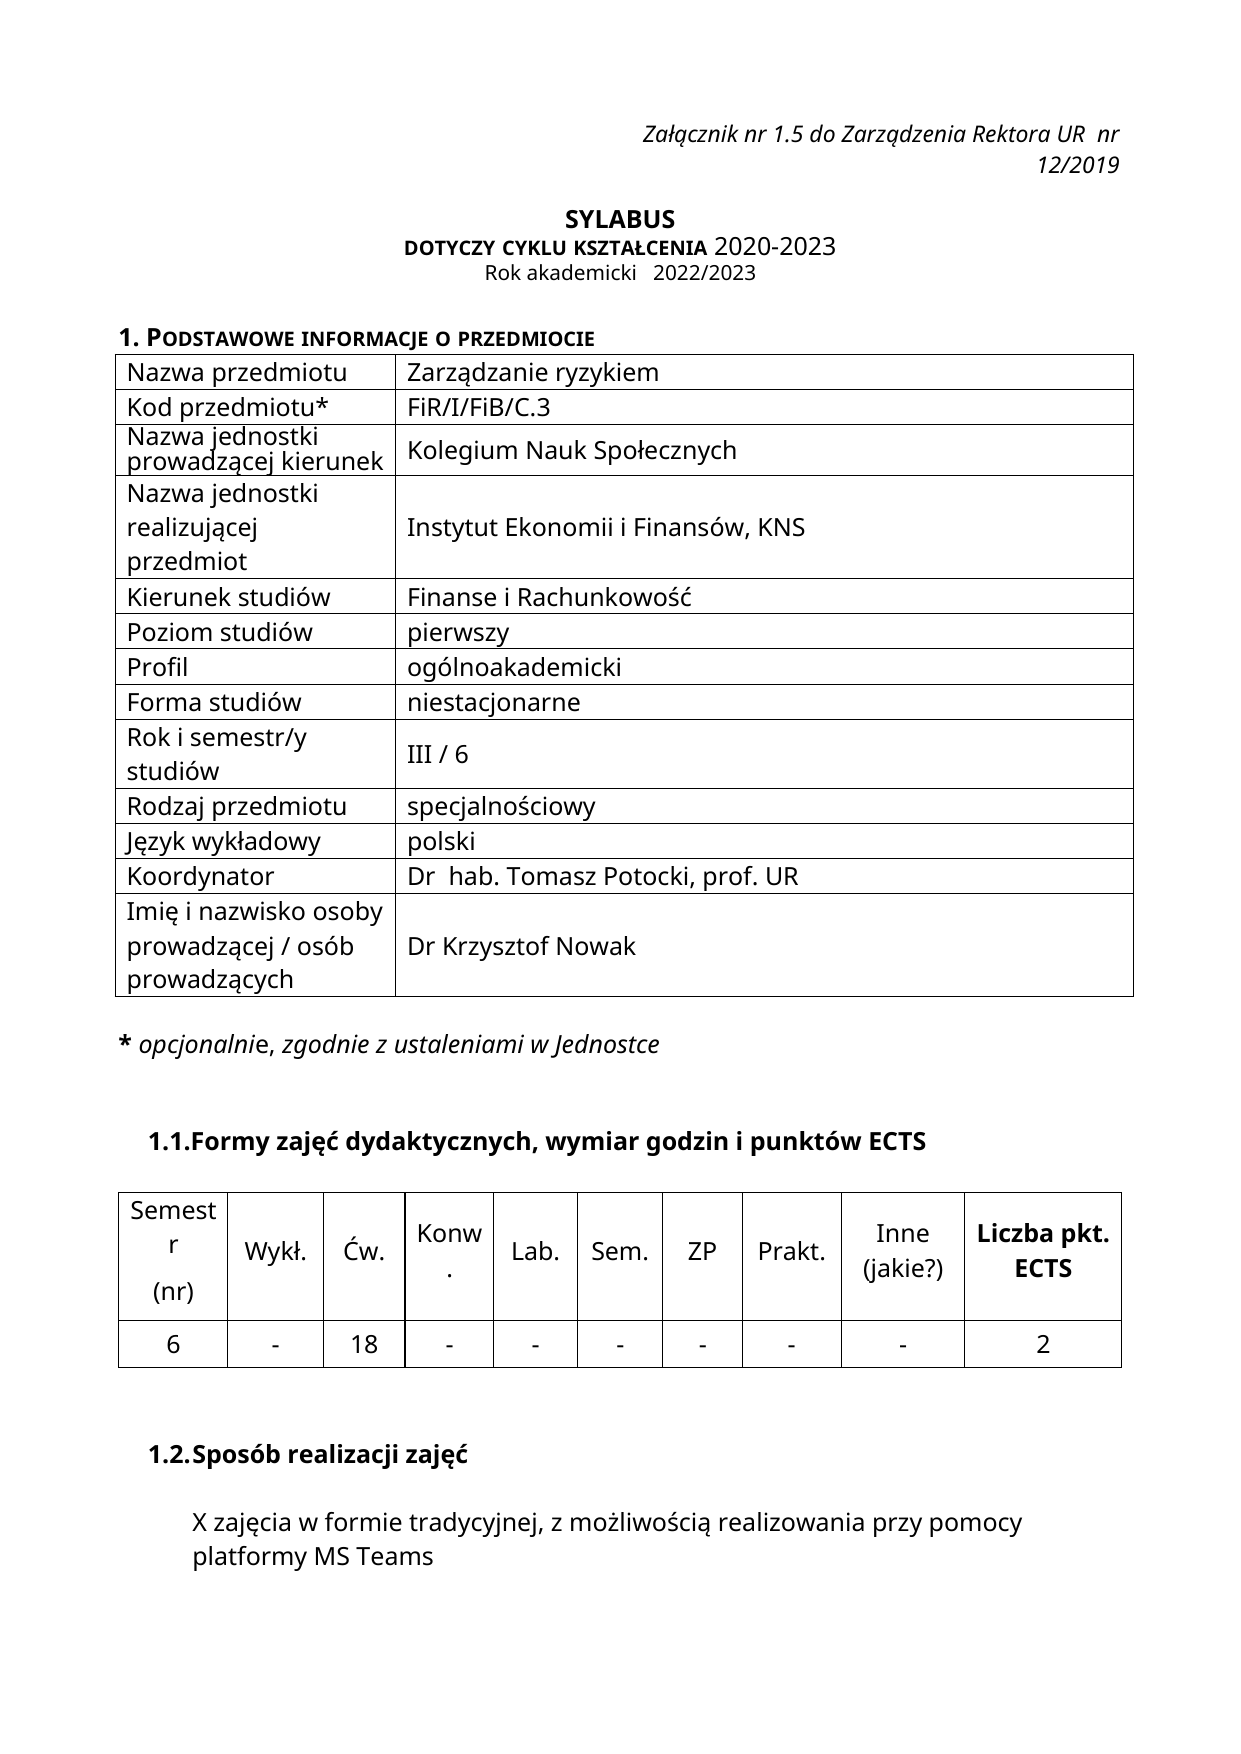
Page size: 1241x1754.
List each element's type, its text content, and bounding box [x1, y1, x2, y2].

text Rok akademicki 2022/2023 [118, 261, 1122, 286]
table_cell Kod przedmiotu* [116, 390, 395, 424]
table_cell - [842, 1321, 964, 1367]
table_cell - [494, 1321, 577, 1367]
table_cell Kolegium Nauk Społecznych [396, 425, 1133, 475]
table_cell Profil [116, 649, 395, 683]
table_cell Język wykładowy [116, 824, 395, 858]
table_cell - [406, 1321, 493, 1367]
text * opcjonalnie, zgodnie z ustaleniami w Jednostce [118, 1026, 1122, 1061]
table_header Ćw. [324, 1193, 404, 1320]
table_cell Poziom studiów [116, 614, 395, 648]
text Załącznik nr 1.5 do Zarządzenia Rektora UR nr 12/2019 [118, 118, 1122, 181]
table_header Konw. [406, 1193, 493, 1320]
table_cell - [228, 1321, 323, 1367]
table_cell - [663, 1321, 742, 1367]
table_header Semestr (nr) [119, 1193, 227, 1320]
table_cell Koordynator [116, 859, 395, 893]
text X zajęcia w formie tradycyjnej, z możliwością realizowania przy pomocy platformy MS Teams [192, 1504, 1122, 1573]
table_cell 2 [965, 1321, 1121, 1367]
table_header Sem. [578, 1193, 662, 1320]
table_cell polski [396, 824, 1133, 858]
table_cell Rok i semestr/y studiów [116, 720, 395, 788]
table_header Wykł. [228, 1193, 323, 1320]
text 1.1.Formy zajęć dydaktycznych, wymiar godzin i punktów ECTS [148, 1124, 1122, 1158]
table_cell Dr hab. Tomasz Potocki, prof. UR [396, 859, 1133, 893]
text SYLABUS [118, 201, 1122, 236]
table_cell Imię i nazwisko osoby prowadzącej / osób prowadzących [116, 894, 395, 996]
table_cell Kierunek studiów [116, 579, 395, 613]
table_cell Forma studiów [116, 685, 395, 718]
table_cell III / 6 [396, 720, 1133, 788]
table_cell 18 [324, 1321, 404, 1367]
table_header Liczba pkt. ECTS [965, 1193, 1121, 1320]
table_cell niestacjonarne [396, 685, 1133, 718]
table_cell Finanse i Rachunkowość [396, 579, 1133, 613]
table_header Prakt. [743, 1193, 841, 1320]
text 1. Podstawowe informacje o przedmiocie [118, 319, 1122, 354]
table_cell FiR/I/FiB/C.3 [396, 390, 1133, 424]
table_cell pierwszy [396, 614, 1133, 648]
table_header Zarządzanie ryzykiem [396, 355, 1133, 389]
table_header ZP [663, 1193, 742, 1320]
text dotyczy cyklu kształcenia 2020-2023 [118, 236, 1122, 261]
table_header Lab. [494, 1193, 577, 1320]
table_cell - [578, 1321, 662, 1367]
text 1.2. Sposób realizacji zajęć [148, 1436, 1122, 1471]
table_cell Dr Krzysztof Nowak [396, 894, 1133, 996]
table_header Inne (jakie?) [842, 1193, 964, 1320]
table_cell ogólnoakademicki [396, 649, 1133, 683]
table_cell Nazwa jednostki prowadzącej kierunek [116, 425, 395, 475]
table_cell Instytut Ekonomii i Finansów, KNS [396, 476, 1133, 578]
table_header Nazwa przedmiotu [116, 355, 395, 389]
table_cell - [743, 1321, 841, 1367]
table_cell Rodzaj przedmiotu [116, 789, 395, 823]
table_cell specjalnościowy [396, 789, 1133, 823]
table_cell 6 [119, 1321, 227, 1367]
table_cell Nazwa jednostki realizującej przedmiot [116, 476, 395, 578]
